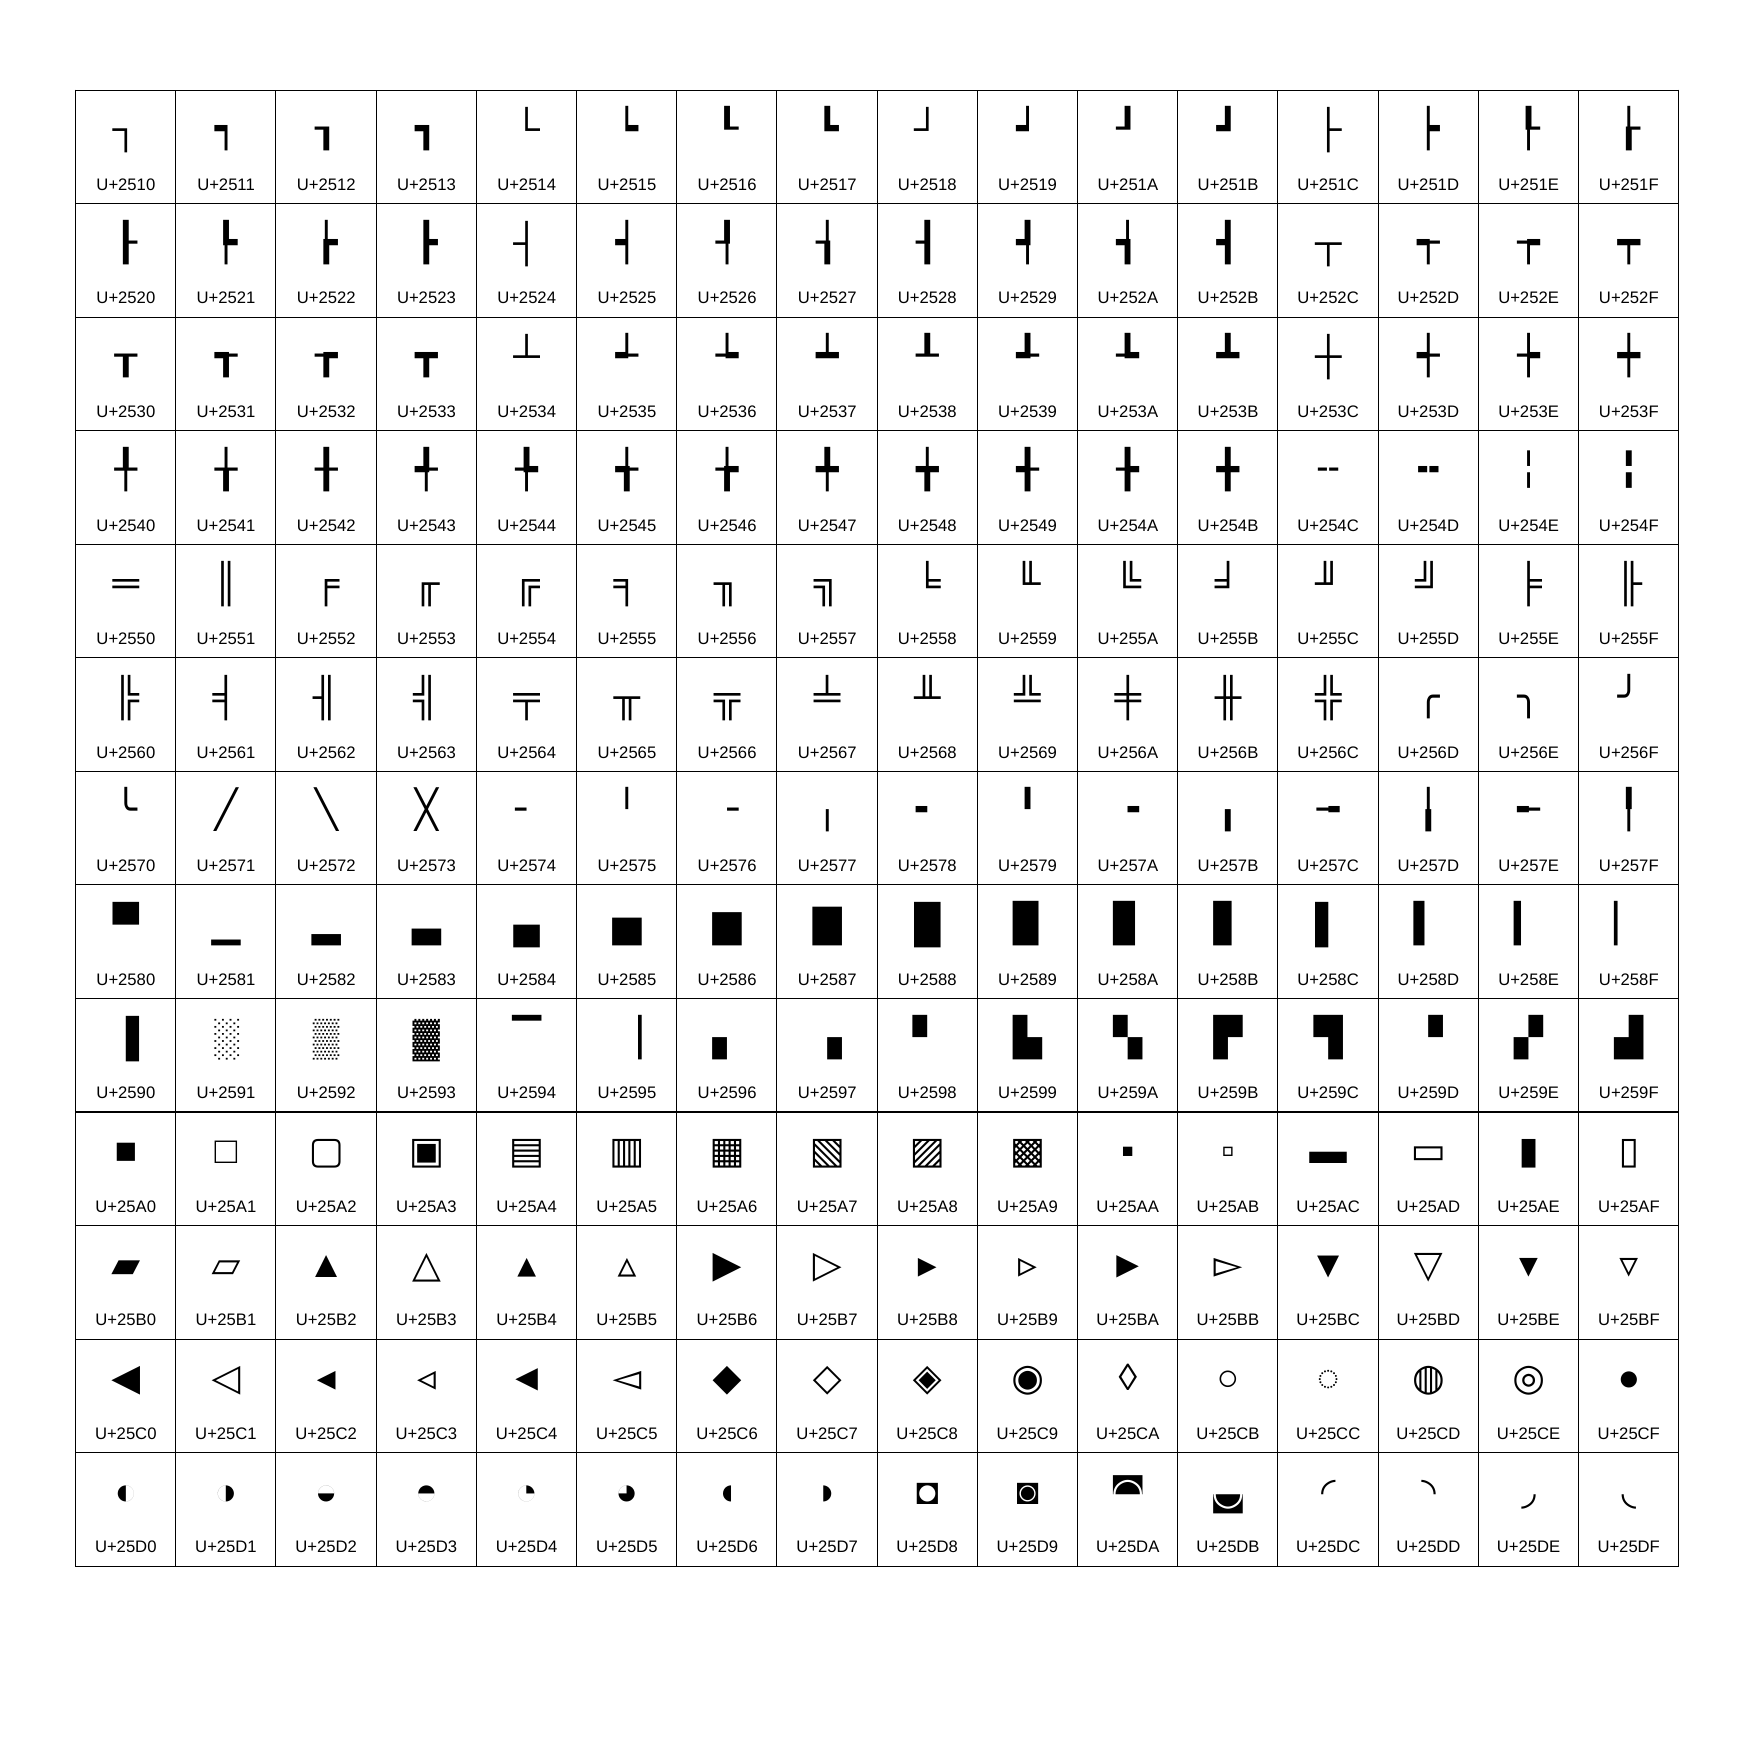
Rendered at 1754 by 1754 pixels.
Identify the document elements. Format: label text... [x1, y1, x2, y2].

table_cell ▀ U+2580 [76, 885, 175, 998]
table_cell ▌ U+258C [1278, 885, 1378, 998]
table_cell ╍ U+254D [1379, 431, 1478, 544]
table_cell ╷ U+2577 [777, 772, 877, 884]
table_cell ╝ U+255D [1379, 545, 1478, 657]
table_cell ╜ U+255C [1278, 545, 1378, 657]
table_cell ┽ U+253D [1379, 318, 1478, 430]
table_cell ┥ U+2525 [577, 204, 676, 317]
table_cell ├ U+251C [1278, 91, 1378, 203]
table_cell ▊ U+258A [1078, 885, 1177, 998]
table_cell ▂ U+2582 [276, 885, 376, 998]
table_cell ◎ U+25CE [1479, 1340, 1578, 1452]
table_cell ╁ U+2541 [176, 431, 275, 544]
table_cell ▴ U+25B4 [477, 1226, 576, 1338]
table_cell ╪ U+256A [1078, 658, 1177, 771]
table_cell ◍ U+25CD [1379, 1340, 1478, 1452]
table_cell ▖ U+2596 [677, 999, 776, 1111]
table_cell ▷ U+25B7 [777, 1226, 877, 1338]
table_cell ╲ U+2572 [276, 772, 376, 884]
table_cell ▰ U+25B0 [76, 1226, 175, 1338]
table_cell └ U+2514 [477, 91, 576, 203]
table_cell ◞ U+25DE [1479, 1453, 1578, 1566]
table_cell ▻ U+25BB [1178, 1226, 1277, 1338]
table_cell ╈ U+2548 [878, 431, 977, 544]
table_cell ▬ U+25AC [1278, 1113, 1378, 1225]
table_cell ╇ U+2547 [777, 431, 877, 544]
table_cell ▥ U+25A5 [577, 1113, 676, 1225]
table_cell ◒ U+25D2 [276, 1453, 376, 1566]
table_cell ┲ U+2532 [276, 318, 376, 430]
table_cell ▜ U+259C [1278, 999, 1378, 1111]
table_cell ▆ U+2586 [677, 885, 776, 998]
table_cell ┖ U+2516 [677, 91, 776, 203]
table_cell ╰ U+2570 [76, 772, 175, 884]
table_cell ▵ U+25B5 [577, 1226, 676, 1338]
table_cell △ U+25B3 [377, 1226, 476, 1338]
table_cell ▗ U+2597 [777, 999, 877, 1111]
table_cell ┵ U+2535 [577, 318, 676, 430]
table_cell ╭ U+256D [1379, 658, 1478, 771]
table_cell ╏ U+254F [1579, 431, 1678, 544]
table_cell ╵ U+2575 [577, 772, 676, 884]
table_cell ┫ U+252B [1178, 204, 1277, 317]
table_cell ╦ U+2566 [677, 658, 776, 771]
table_cell ╂ U+2542 [276, 431, 376, 544]
table_cell ╙ U+2559 [978, 545, 1077, 657]
table_cell ╫ U+256B [1178, 658, 1277, 771]
table_cell ╄ U+2544 [477, 431, 576, 544]
table_cell □ U+25A1 [176, 1113, 275, 1225]
table_cell ┯ U+252F [1579, 204, 1678, 317]
table_cell ╼ U+257C [1278, 772, 1378, 884]
table_cell ◅ U+25C5 [577, 1340, 676, 1452]
table_cell ◈ U+25C8 [878, 1340, 977, 1452]
table_cell ░ U+2591 [176, 999, 275, 1111]
table_cell ┟ U+251F [1579, 91, 1678, 203]
table_cell ┞ U+251E [1479, 91, 1578, 203]
table_cell ╅ U+2545 [577, 431, 676, 544]
table_cell ╮ U+256E [1479, 658, 1578, 771]
table_cell ▽ U+25BD [1379, 1226, 1478, 1338]
table_cell ◀ U+25C0 [76, 1340, 175, 1452]
table_cell ┼ U+253C [1278, 318, 1378, 430]
table_cell ◗ U+25D7 [777, 1453, 877, 1566]
table_cell ▓ U+2593 [377, 999, 476, 1111]
table_cell ╛ U+255B [1178, 545, 1277, 657]
table_cell ╧ U+2567 [777, 658, 877, 771]
table_cell ▒ U+2592 [276, 999, 376, 1111]
table_cell ┕ U+2515 [577, 91, 676, 203]
table_cell ▯ U+25AF [1579, 1113, 1678, 1225]
table_cell ┾ U+253E [1479, 318, 1578, 430]
table_cell ┿ U+253F [1579, 318, 1678, 430]
table_cell ◙ U+25D9 [978, 1453, 1077, 1566]
table_cell ╖ U+2556 [677, 545, 776, 657]
table_cell ▍ U+258D [1379, 885, 1478, 998]
table_cell ┓ U+2513 [377, 91, 476, 203]
table_cell ◄ U+25C4 [477, 1340, 576, 1452]
table_cell ╠ U+2560 [76, 658, 175, 771]
table_cell ┳ U+2533 [377, 318, 476, 430]
table_cell ╕ U+2555 [577, 545, 676, 657]
table_cell ┭ U+252D [1379, 204, 1478, 317]
table_cell ╓ U+2553 [377, 545, 476, 657]
table_cell ◂ U+25C2 [276, 1340, 376, 1452]
table_cell ◘ U+25D8 [878, 1453, 977, 1566]
table_cell ╥ U+2565 [577, 658, 676, 771]
table_cell ▧ U+25A7 [777, 1113, 877, 1225]
table_cell ╡ U+2561 [176, 658, 275, 771]
table_cell ╉ U+2549 [978, 431, 1077, 544]
table_cell ┡ U+2521 [176, 204, 275, 317]
table_cell ╻ U+257B [1178, 772, 1277, 884]
table_cell ┤ U+2524 [477, 204, 576, 317]
table_cell ○ U+25CB [1178, 1340, 1277, 1452]
table_cell ╞ U+255E [1479, 545, 1578, 657]
table_cell ┢ U+2522 [276, 204, 376, 317]
table_cell ▾ U+25BE [1479, 1226, 1578, 1338]
table_cell ╗ U+2557 [777, 545, 877, 657]
table_cell ▿ U+25BF [1579, 1226, 1678, 1338]
table_cell ▛ U+259B [1178, 999, 1277, 1111]
table_cell ▎ U+258E [1479, 885, 1578, 998]
table_cell ◑ U+25D1 [176, 1453, 275, 1566]
table_cell ▘ U+2598 [878, 999, 977, 1111]
table_cell ▭ U+25AD [1379, 1113, 1478, 1225]
table_cell ┸ U+2538 [878, 318, 977, 430]
table_cell ▚ U+259A [1078, 999, 1177, 1111]
table_cell ┘ U+2518 [878, 91, 977, 203]
table_cell ╬ U+256C [1278, 658, 1378, 771]
table_cell ╽ U+257D [1379, 772, 1478, 884]
table_cell ◓ U+25D3 [377, 1453, 476, 1566]
table_cell ╢ U+2562 [276, 658, 376, 771]
table_cell ╨ U+2568 [878, 658, 977, 771]
table_cell ╯ U+256F [1579, 658, 1678, 771]
table_cell ▲ U+25B2 [276, 1226, 376, 1338]
table_cell ╴ U+2574 [477, 772, 576, 884]
table_cell ╔ U+2554 [477, 545, 576, 657]
table_cell ▙ U+2599 [978, 999, 1077, 1111]
table_cell ╌ U+254C [1278, 431, 1378, 544]
table_cell ┹ U+2539 [978, 318, 1077, 430]
table_cell ► U+25BA [1078, 1226, 1177, 1338]
table_cell ╘ U+2558 [878, 545, 977, 657]
table_cell ▇ U+2587 [777, 885, 877, 998]
table_cell ▋ U+258B [1178, 885, 1277, 998]
table_cell ┝ U+251D [1379, 91, 1478, 203]
table_cell ╃ U+2543 [377, 431, 476, 544]
table_cell ▸ U+25B8 [878, 1226, 977, 1338]
table_cell ◆ U+25C6 [677, 1340, 776, 1452]
table_cell ┦ U+2526 [677, 204, 776, 317]
table_cell ◊ U+25CA [1078, 1340, 1177, 1452]
table_cell ╣ U+2563 [377, 658, 476, 771]
table_cell ┛ U+251B [1178, 91, 1277, 203]
table_cell ◃ U+25C3 [377, 1340, 476, 1452]
table_cell ┙ U+2519 [978, 91, 1077, 203]
table_cell ╤ U+2564 [477, 658, 576, 771]
table_cell ┶ U+2536 [677, 318, 776, 430]
table_cell ▏ U+258F [1579, 885, 1678, 998]
table_cell ▣ U+25A3 [377, 1113, 476, 1225]
table_cell ◖ U+25D6 [677, 1453, 776, 1566]
table_cell ▃ U+2583 [377, 885, 476, 998]
table_cell ╸ U+2578 [878, 772, 977, 884]
table_cell ╎ U+254E [1479, 431, 1578, 544]
table_cell ▫ U+25AB [1178, 1113, 1277, 1225]
table_cell ┗ U+2517 [777, 91, 877, 203]
table_cell ╿ U+257F [1579, 772, 1678, 884]
table_cell ┨ U+2528 [878, 204, 977, 317]
table_cell ═ U+2550 [76, 545, 175, 657]
table_cell ╚ U+255A [1078, 545, 1177, 657]
table_cell ▄ U+2584 [477, 885, 576, 998]
table_cell ▨ U+25A8 [878, 1113, 977, 1225]
table_cell ┺ U+253A [1078, 318, 1177, 430]
table_cell ▩ U+25A9 [978, 1113, 1077, 1225]
table_cell ▼ U+25BC [1278, 1226, 1378, 1338]
table_cell ┩ U+2529 [978, 204, 1077, 317]
table_cell ◉ U+25C9 [978, 1340, 1077, 1452]
table_cell ┧ U+2527 [777, 204, 877, 317]
table_cell ◕ U+25D5 [577, 1453, 676, 1566]
table_cell ▅ U+2585 [577, 885, 676, 998]
table_cell ▁ U+2581 [176, 885, 275, 998]
table_cell ◐ U+25D0 [76, 1453, 175, 1566]
table_cell ◇ U+25C7 [777, 1340, 877, 1452]
table_cell ┚ U+251A [1078, 91, 1177, 203]
table_cell ▉ U+2589 [978, 885, 1077, 998]
table_cell ◌ U+25CC [1278, 1340, 1378, 1452]
table_cell ╋ U+254B [1178, 431, 1277, 544]
table_cell ▢ U+25A2 [276, 1113, 376, 1225]
table_cell ┮ U+252E [1479, 204, 1578, 317]
table_cell ◁ U+25C1 [176, 1340, 275, 1452]
table_cell ■ U+25A0 [76, 1113, 175, 1225]
table_cell ╆ U+2546 [677, 431, 776, 544]
table_cell ◝ U+25DD [1379, 1453, 1478, 1566]
table_cell ┷ U+2537 [777, 318, 877, 430]
table_cell ╹ U+2579 [978, 772, 1077, 884]
table_cell ▔ U+2594 [477, 999, 576, 1111]
table_cell ╟ U+255F [1579, 545, 1678, 657]
table_cell ┪ U+252A [1078, 204, 1177, 317]
table_cell ╾ U+257E [1479, 772, 1578, 884]
table_cell ┬ U+252C [1278, 204, 1378, 317]
table_cell ▝ U+259D [1379, 999, 1478, 1111]
table_cell ┑ U+2511 [176, 91, 275, 203]
table_cell ╩ U+2569 [978, 658, 1077, 771]
table_cell ┻ U+253B [1178, 318, 1277, 430]
table_cell ▦ U+25A6 [677, 1113, 776, 1225]
table_cell ┠ U+2520 [76, 204, 175, 317]
table_cell ◚ U+25DA [1078, 1453, 1177, 1566]
table_cell ╀ U+2540 [76, 431, 175, 544]
table_cell ▮ U+25AE [1479, 1113, 1578, 1225]
table_cell ▟ U+259F [1579, 999, 1678, 1111]
table_cell ▪ U+25AA [1078, 1113, 1177, 1225]
table_cell ╶ U+2576 [677, 772, 776, 884]
table_cell ┴ U+2534 [477, 318, 576, 430]
table_cell ╊ U+254A [1078, 431, 1177, 544]
table_cell ┱ U+2531 [176, 318, 275, 430]
table_cell ● U+25CF [1579, 1340, 1678, 1452]
table_cell ┰ U+2530 [76, 318, 175, 430]
table_cell ▞ U+259E [1479, 999, 1578, 1111]
table_cell ◟ U+25DF [1579, 1453, 1678, 1566]
table_cell ▐ U+2590 [76, 999, 175, 1111]
table_cell ▶ U+25B6 [677, 1226, 776, 1338]
table_cell █ U+2588 [878, 885, 977, 998]
table_cell ▤ U+25A4 [477, 1113, 576, 1225]
table_cell ╺ U+257A [1078, 772, 1177, 884]
table_cell ◔ U+25D4 [477, 1453, 576, 1566]
table_cell ╱ U+2571 [176, 772, 275, 884]
table_cell ▕ U+2595 [577, 999, 676, 1111]
table_cell ╳ U+2573 [377, 772, 476, 884]
table_cell ┐ U+2510 [76, 91, 175, 203]
table_cell ▹ U+25B9 [978, 1226, 1077, 1338]
table_cell ◜ U+25DC [1278, 1453, 1378, 1566]
table_cell ┒ U+2512 [276, 91, 376, 203]
table_cell ┣ U+2523 [377, 204, 476, 317]
table_cell ╒ U+2552 [276, 545, 376, 657]
table_cell ◛ U+25DB [1178, 1453, 1277, 1566]
table_cell ║ U+2551 [176, 545, 275, 657]
table_cell ▱ U+25B1 [176, 1226, 275, 1338]
